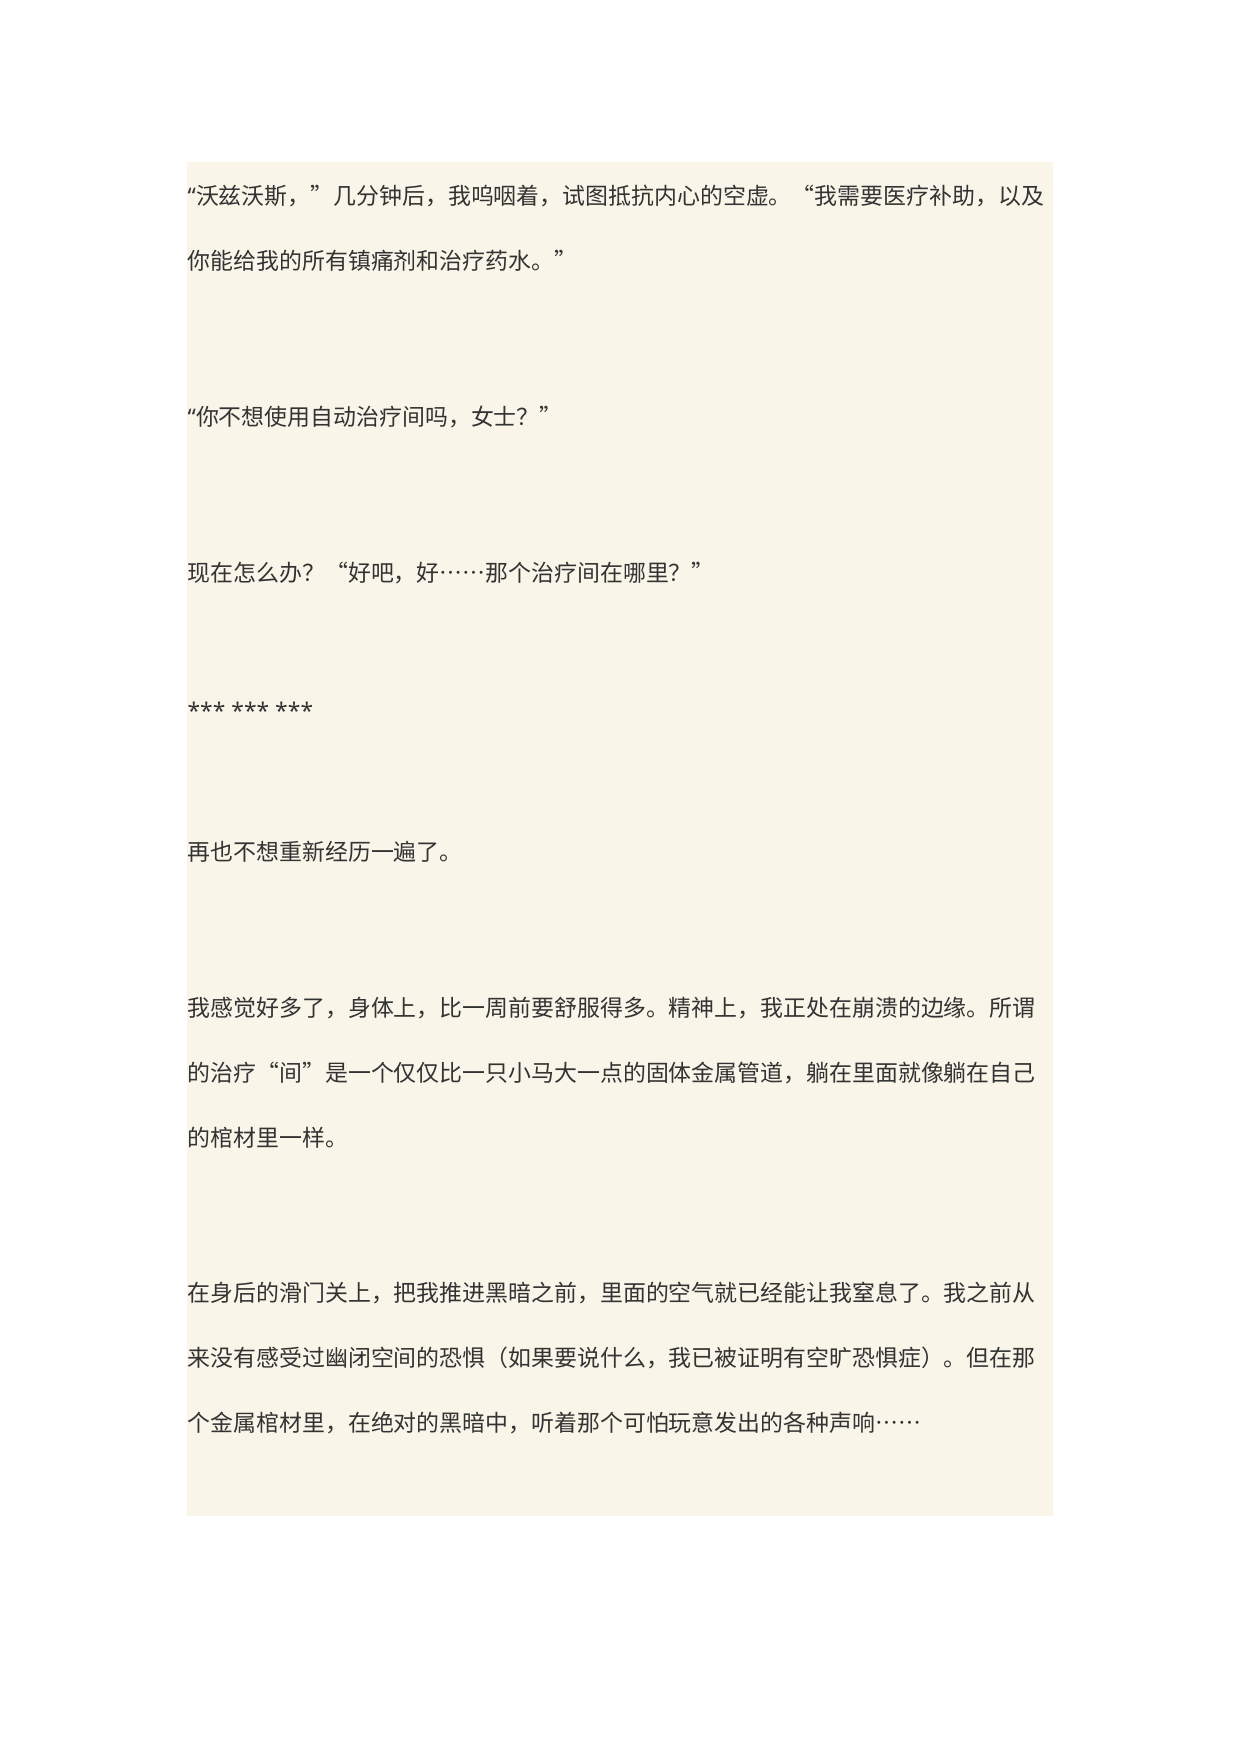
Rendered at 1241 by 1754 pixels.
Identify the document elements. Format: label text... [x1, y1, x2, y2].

text 现在怎么办？“好吧，好……那个治疗间在哪里？” [187, 539, 1053, 604]
text 在身后的滑门关上，把我推进黑暗之前，里面的空气就已经能让我窒息了。我之前从来没有感受过幽闭空间的恐惧（如果要说什么，我已被证明有空旷恐惧症）。但在那个金属棺材里，在绝对的黑暗中，听着那个可怕玩意发出的各种声响…… [187, 1259, 1053, 1454]
text “沃兹沃斯，”几分钟后，我呜咽着，试图抵抗内心的空虚。“我需要医疗补助，以及你能给我的所有镇痛剂和治疗药水。” [187, 162, 1053, 292]
text 我感觉好多了，身体上，比一周前要舒服得多。精神上，我正处在崩溃的边缘。所谓的治疗“间”是一个仅仅比一只小马大一点的固体金属管道，躺在里面就像躺在自己的棺材里一样。 [187, 974, 1053, 1169]
text *** *** *** [187, 694, 1053, 727]
text 再也不想重新经历一遍了。 [187, 818, 1053, 883]
text “你不想使用自动治疗间吗，女士？” [187, 383, 1053, 448]
